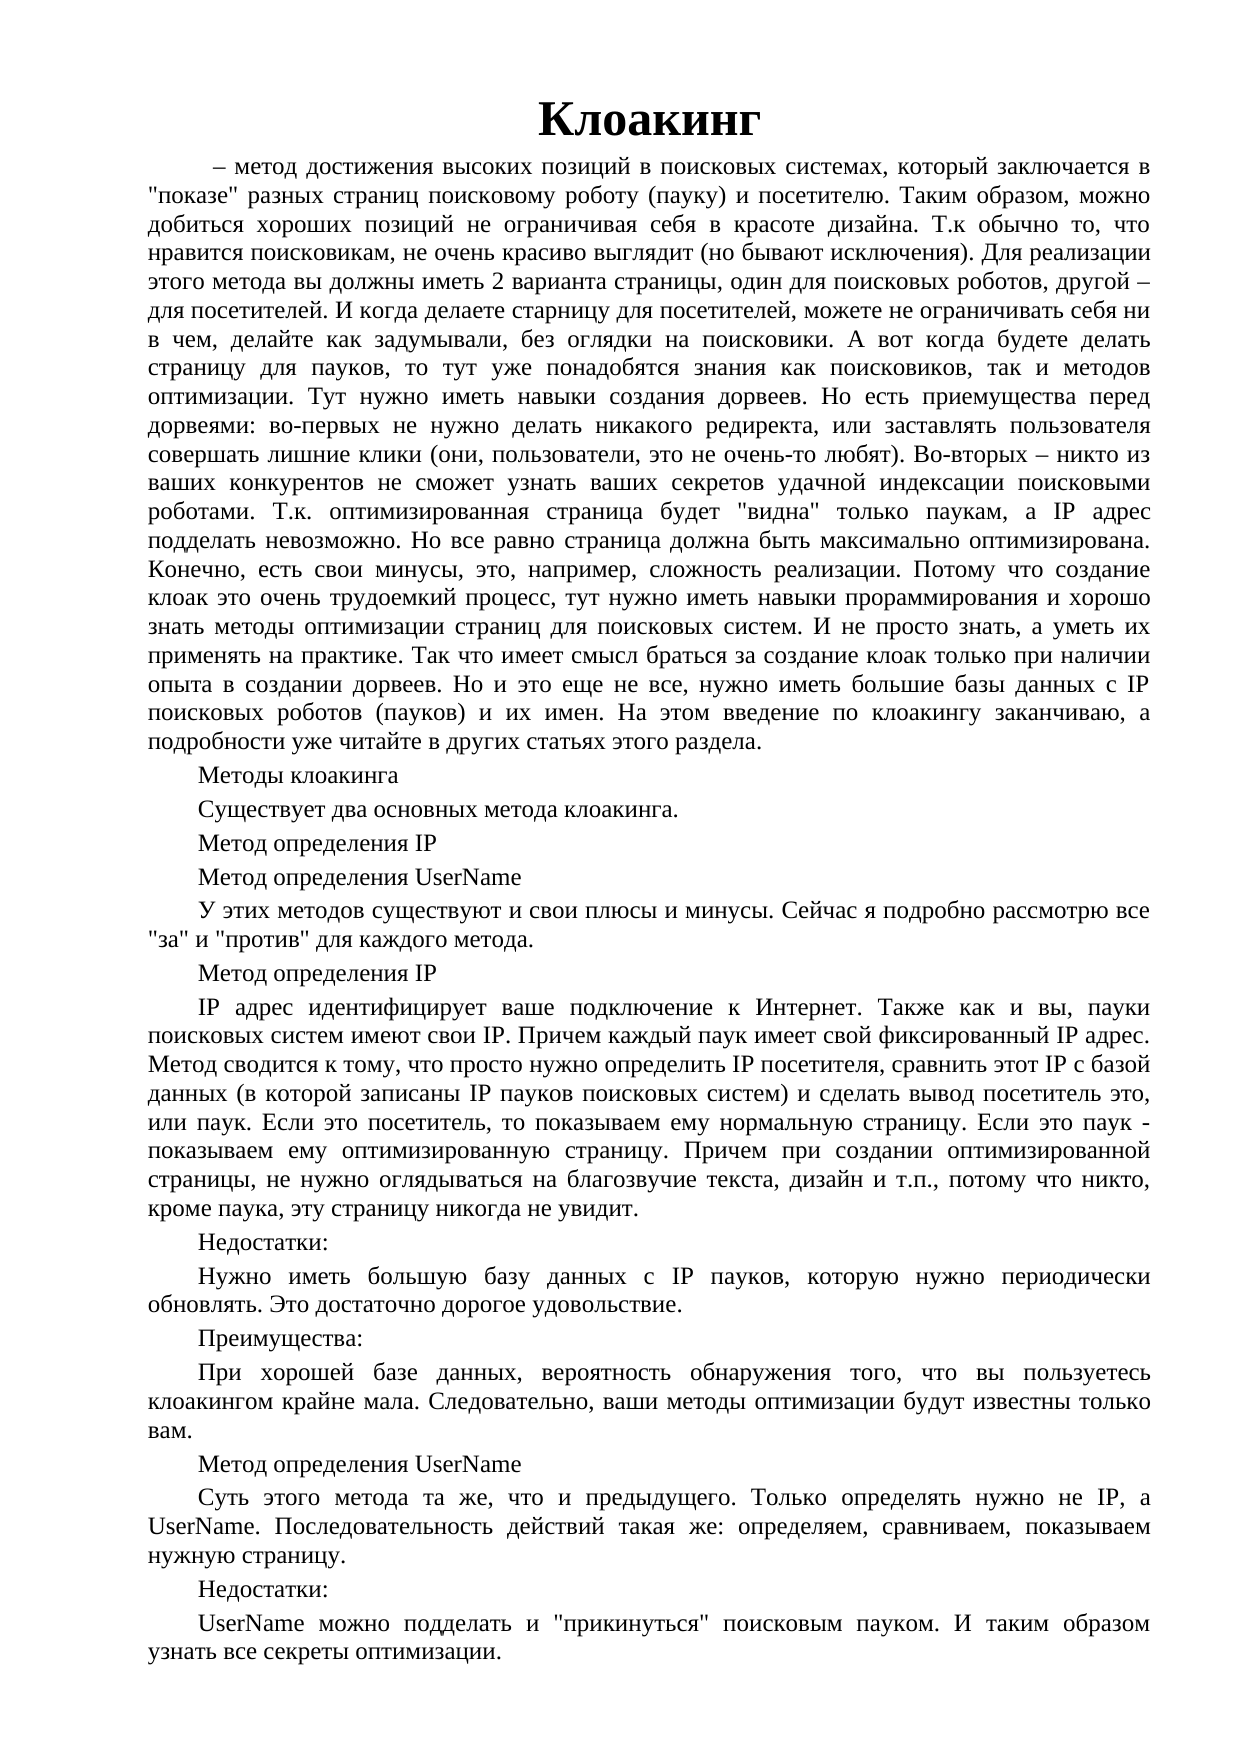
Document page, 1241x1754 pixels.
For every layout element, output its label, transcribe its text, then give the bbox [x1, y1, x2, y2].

text Метод определения IP [148, 828, 1152, 856]
text Недостатки: [148, 1227, 1152, 1256]
text Метод определения IP [148, 958, 1152, 987]
text Нужно иметь большую базу данных с IP пауков, которую нужно периодически обновлять. Это достаточно дорогое удовольствие. [148, 1261, 1152, 1318]
text Преимущества: [148, 1323, 1152, 1352]
text Недостатки: [148, 1574, 1152, 1603]
subtitle Клоакинг [148, 88, 1152, 146]
text – метод достижения высоких позиций в поисковых системах, который заключается в "показе" разных страниц поисковому роботу (пауку) и посетителю. Таким образом, можно добиться хороших позиций не ограничивая себя в красоте дизайна. Т.к обычно то, что нравится поисковикам, не очень красиво выглядит (но бывают исключения). Для реализации этого метода вы должны иметь 2 варианта страницы, один для поисковых роботов, другой – для посетителей. И когда делаете старницу для посетителей, можете не ограничивать себя ни в чем, делайте как задумывали, без оглядки на поисковики. А вот когда будете делать страницу для пауков, то тут уже понадобятся знания как поисковиков, так и методов оптимизации. Тут нужно иметь навыки создания дорвеев. Но есть приемущества перед дорвеями: во-первых не нужно делать никакого редиректа, или заставлять пользователя совершать лишние клики (они, пользователи, это не очень-то любят). Во-вторых – никто из ваших конкурентов не сможет узнать ваших секретов удачной индексации поисковыми роботами. Т.к. оптимизированная страница будет "видна" только паукам, а IP адрес подделать невозможно. Но все равно страница должна быть максимально оптимизирована. Конечно, есть свои минусы, это, например, сложность реализации. Потому что создание клоак это очень трудоемкий процесс, тут нужно иметь навыки прораммирования и хорошо знать методы оптимизации страниц для поисковых систем. И не просто знать, а уметь их применять на практике. Так что имеет смысл браться за создание клоак только при наличии опыта в создании дорвеев. Но и это еще не все, нужно иметь большие базы данных с IP поисковых роботов (пауков) и их имен. На этом введение по клоакингу заканчиваю, а подробности уже читайте в других статьях этого раздела. [148, 151, 1152, 755]
text Метод определения UserName [148, 862, 1152, 890]
text IP адрес идентифицирует ваше подключение к Интернет. Также как и вы, пауки поисковых систем имеют свои IP. Причем каждый паук имеет свой фиксированный IP адрес. Метод сводится к тому, что просто нужно определить IP посетителя, сравнить этот IP с базой данных (в которой записаны IP пауков поисковых систем) и сделать вывод посетитель это, или паук. Если это посетитель, то показываем ему нормальную страницу. Если это паук - показываем ему оптимизированную страницу. Причем при создании оптимизированной страницы, не нужно оглядываться на благозвучие текста, дизайн и т.п., потому что никто, кроме паука, эту страницу никогда не увидит. [148, 992, 1152, 1222]
text При хорошей базе данных, вероятность обнаружения того, что вы пользуетесь клоакингом крайне мала. Следовательно, ваши методы оптимизации будут известны только вам. [148, 1357, 1152, 1443]
text UserName можно подделать и "прикинуться" поисковым пауком. И таким образом узнать все секреты оптимизации. [148, 1608, 1152, 1665]
text Существует два основных метода клоакинга. [148, 794, 1152, 823]
text Методы клоакинга [148, 760, 1152, 789]
text У этих методов существуют и свои плюсы и минусы. Сейчас я подробно рассмотрю все "за" и "против" для каждого метода. [148, 895, 1152, 953]
text Метод определения UserName [148, 1449, 1152, 1477]
text Суть этого метода та же, что и предыдущего. Только определять нужно не IP, а UserName. Последовательность действий такая же: определяем, сравниваем, показываем нужную страницу. [148, 1482, 1152, 1569]
